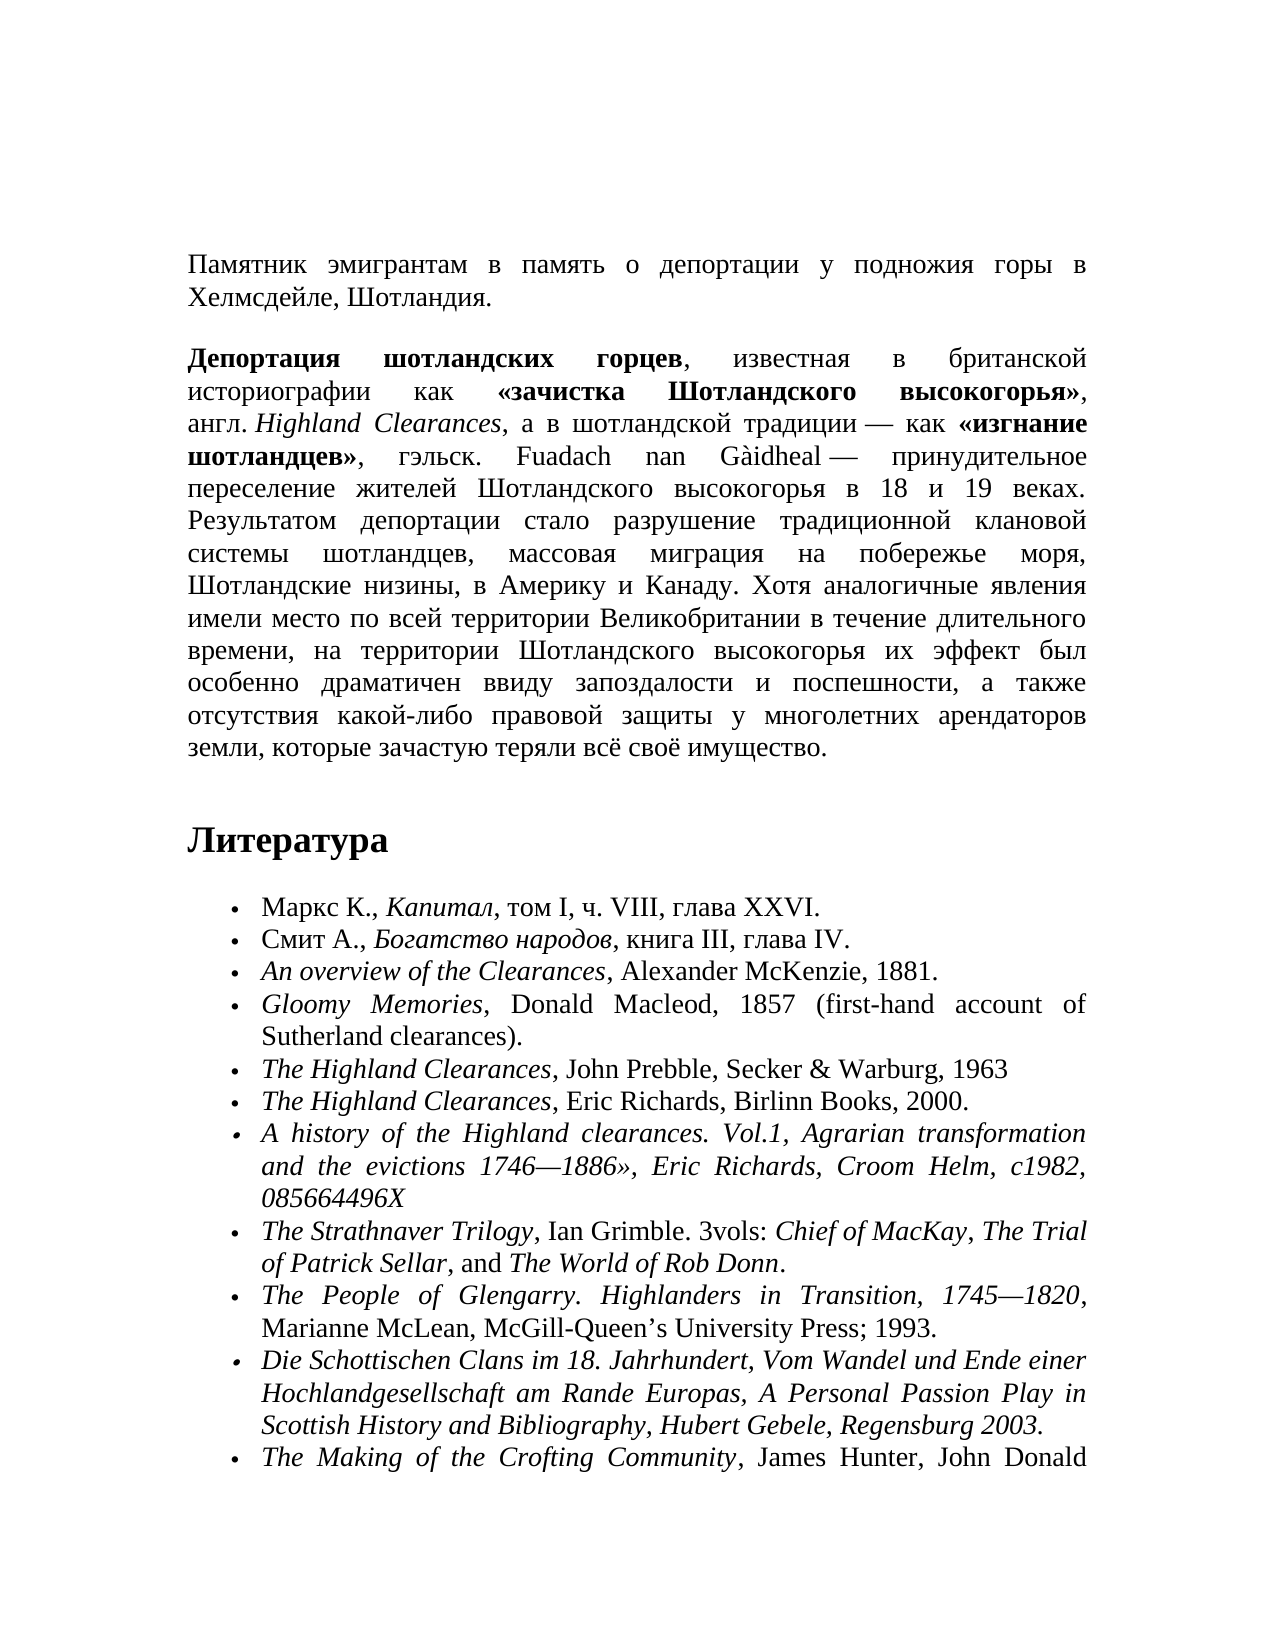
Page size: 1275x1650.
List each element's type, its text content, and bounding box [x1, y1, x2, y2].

list Маркс К., Капитал, том I, ч. VIII, глава XXVI. [232, 890, 1087, 922]
list Die Schottischen Clans im 18. Jahrhundert, Vom Wandel und Ende einer Hochlandgesellschaft am Rande Europas, A Personal Passion Play in Scottish History and Bibliography, Hubert Gebele, Regensburg 2003. [232, 1343, 1087, 1440]
list Литература [187, 817, 1087, 860]
list Gloomy Memories, Donald Macleod, 1857 (first-hand account of Sutherland clearances). [232, 987, 1087, 1052]
list A history of the Highland clearances. Vol.1, Agrarian transformation and the evictions 1746—1886», Eric Richards, Croom Helm, c1982, 085664496X [232, 1116, 1087, 1214]
list An overview of the Clearances, Alexander McKenzie, 1881. [232, 954, 1087, 987]
list The People of Glengarry. Highlanders in Transition, 1745—1820, Marianne McLean, McGill-Queen’s University Press; 1993. [232, 1278, 1087, 1343]
list The Strathnaver Trilogy, Ian Grimble. 3vols: Chief of MacKay, The Trial of Patrick Sellar, and The World of Rob Donn. [232, 1214, 1087, 1278]
list Смит А., Богатство народов, книга III, глава IV. [232, 922, 1087, 954]
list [232, 1440, 1087, 1473]
text Депортация шотландских горцев, известная в британской историографии как «зачистка Шотландского высокогорья», англ. Highland Clearances, а в шотландской традиции — как «изгнание шотландцев», гэльск. Fuadach nan Gàidheal — принудительное переселение жителей Шотландского высокогорья в 18 и 19 веках. Результатом депортации стало разрушение традиционной клановой системы шотландцев, массовая миграция на побережье моря, Шотландские низины, в Америку и Канаду. Хотя аналогичные явления имели место по всей территории Великобритании в течение длительного времени, на территории Шотландского высокогорья их эффект был особенно драматичен ввиду запоздалости и поспешности, а также отсутствия какой-либо правовой защиты у многолетних арендаторов земли, которые зачастую теряли всё своё имущество. [187, 341, 1087, 763]
list The Highland Clearances, Eric Richards, Birlinn Books, 2000. [232, 1084, 1087, 1116]
list The Highland Clearances, John Prebble, Secker & Warburg, 1963 [232, 1052, 1087, 1084]
text Памятник эмигрантам в память о депортации у подножия горы в Хелмсдейле, Шотландия. [187, 150, 1087, 312]
